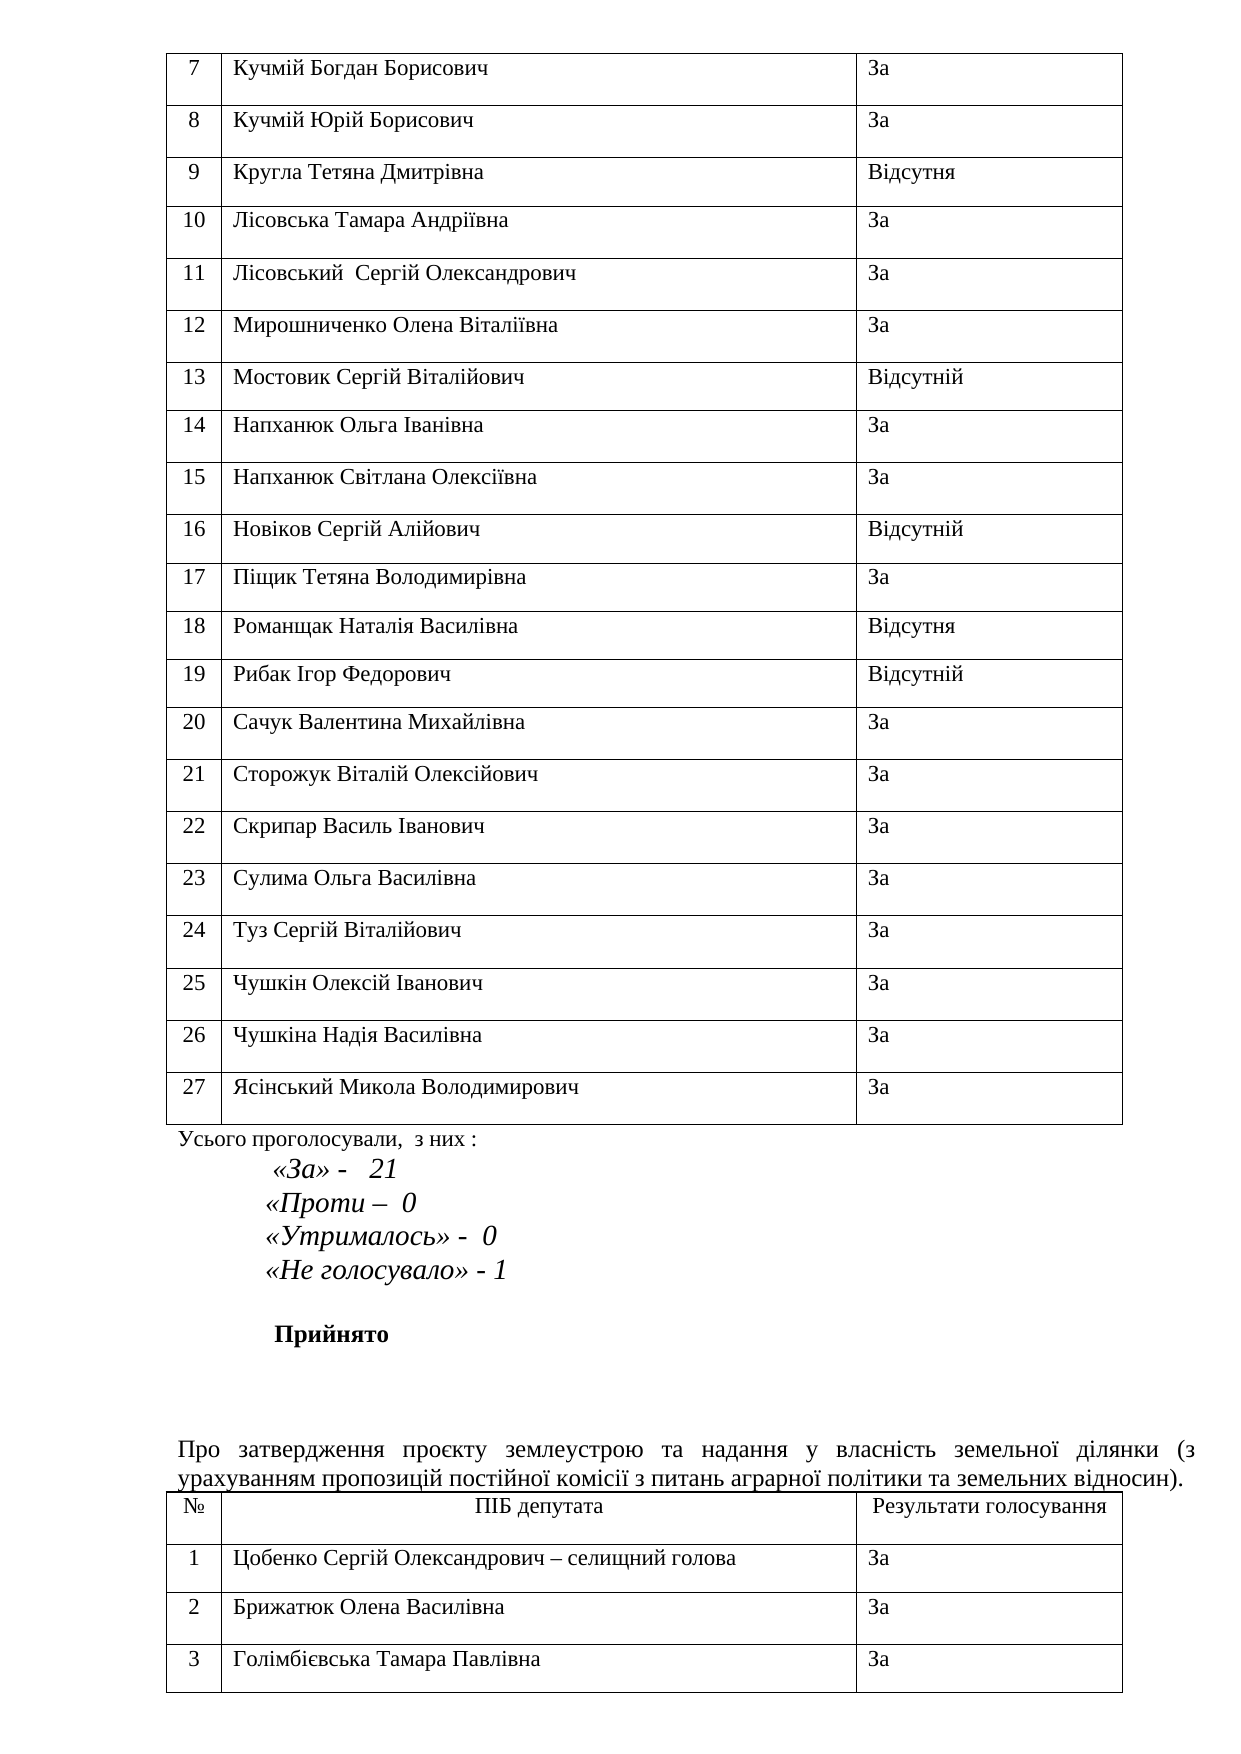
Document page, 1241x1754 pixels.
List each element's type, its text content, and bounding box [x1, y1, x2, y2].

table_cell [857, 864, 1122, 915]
text Прийнято [274, 1319, 1196, 1348]
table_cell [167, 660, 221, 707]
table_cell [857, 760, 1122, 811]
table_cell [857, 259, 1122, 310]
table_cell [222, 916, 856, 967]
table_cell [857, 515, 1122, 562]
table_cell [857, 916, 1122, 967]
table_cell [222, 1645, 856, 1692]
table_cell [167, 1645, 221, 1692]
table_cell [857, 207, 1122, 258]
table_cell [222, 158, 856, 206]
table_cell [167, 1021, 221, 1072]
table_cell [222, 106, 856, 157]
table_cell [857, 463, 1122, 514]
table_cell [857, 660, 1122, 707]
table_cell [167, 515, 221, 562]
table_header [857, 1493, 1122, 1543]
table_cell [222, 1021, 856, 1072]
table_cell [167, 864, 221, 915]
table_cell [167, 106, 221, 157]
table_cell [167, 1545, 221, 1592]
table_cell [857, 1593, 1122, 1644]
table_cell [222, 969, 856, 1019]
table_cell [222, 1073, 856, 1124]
text Усього проголосували, з них : [177, 1125, 1196, 1151]
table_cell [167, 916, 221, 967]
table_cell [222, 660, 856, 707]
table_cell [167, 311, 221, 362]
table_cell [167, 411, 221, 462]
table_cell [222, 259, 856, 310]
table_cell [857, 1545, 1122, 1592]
text «Проти – 0 [265, 1185, 1196, 1218]
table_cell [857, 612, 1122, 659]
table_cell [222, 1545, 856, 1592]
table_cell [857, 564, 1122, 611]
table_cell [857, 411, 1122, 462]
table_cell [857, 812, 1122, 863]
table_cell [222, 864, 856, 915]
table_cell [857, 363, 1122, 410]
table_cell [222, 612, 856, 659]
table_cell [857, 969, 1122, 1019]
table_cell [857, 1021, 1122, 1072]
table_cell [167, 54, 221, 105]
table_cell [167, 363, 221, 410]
text «Утрималось» - 0 [265, 1218, 1196, 1252]
text «За» - 21 [265, 1151, 1196, 1185]
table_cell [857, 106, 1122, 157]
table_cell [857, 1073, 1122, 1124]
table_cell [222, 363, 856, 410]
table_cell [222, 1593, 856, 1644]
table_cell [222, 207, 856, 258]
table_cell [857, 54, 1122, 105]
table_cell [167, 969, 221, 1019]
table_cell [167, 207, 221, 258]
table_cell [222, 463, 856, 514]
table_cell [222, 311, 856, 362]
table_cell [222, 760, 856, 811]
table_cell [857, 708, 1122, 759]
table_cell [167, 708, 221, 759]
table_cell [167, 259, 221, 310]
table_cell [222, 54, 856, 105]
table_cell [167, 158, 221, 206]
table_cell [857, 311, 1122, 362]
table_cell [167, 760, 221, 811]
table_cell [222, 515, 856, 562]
text Про затвердження проєкту землеустрою та надання у власність земельної ділянки (з урахуванням пропозицій постійної комісії з питань аграрної політики та земельних відносин). [177, 1434, 1196, 1491]
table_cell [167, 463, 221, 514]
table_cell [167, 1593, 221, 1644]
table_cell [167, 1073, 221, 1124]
text «Не голосувало» - 1 [265, 1252, 1196, 1285]
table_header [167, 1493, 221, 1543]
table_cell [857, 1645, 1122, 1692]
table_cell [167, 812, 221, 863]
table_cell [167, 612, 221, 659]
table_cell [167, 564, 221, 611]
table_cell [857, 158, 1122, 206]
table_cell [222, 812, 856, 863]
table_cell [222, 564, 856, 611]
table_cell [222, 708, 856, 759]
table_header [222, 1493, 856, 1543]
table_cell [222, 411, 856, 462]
